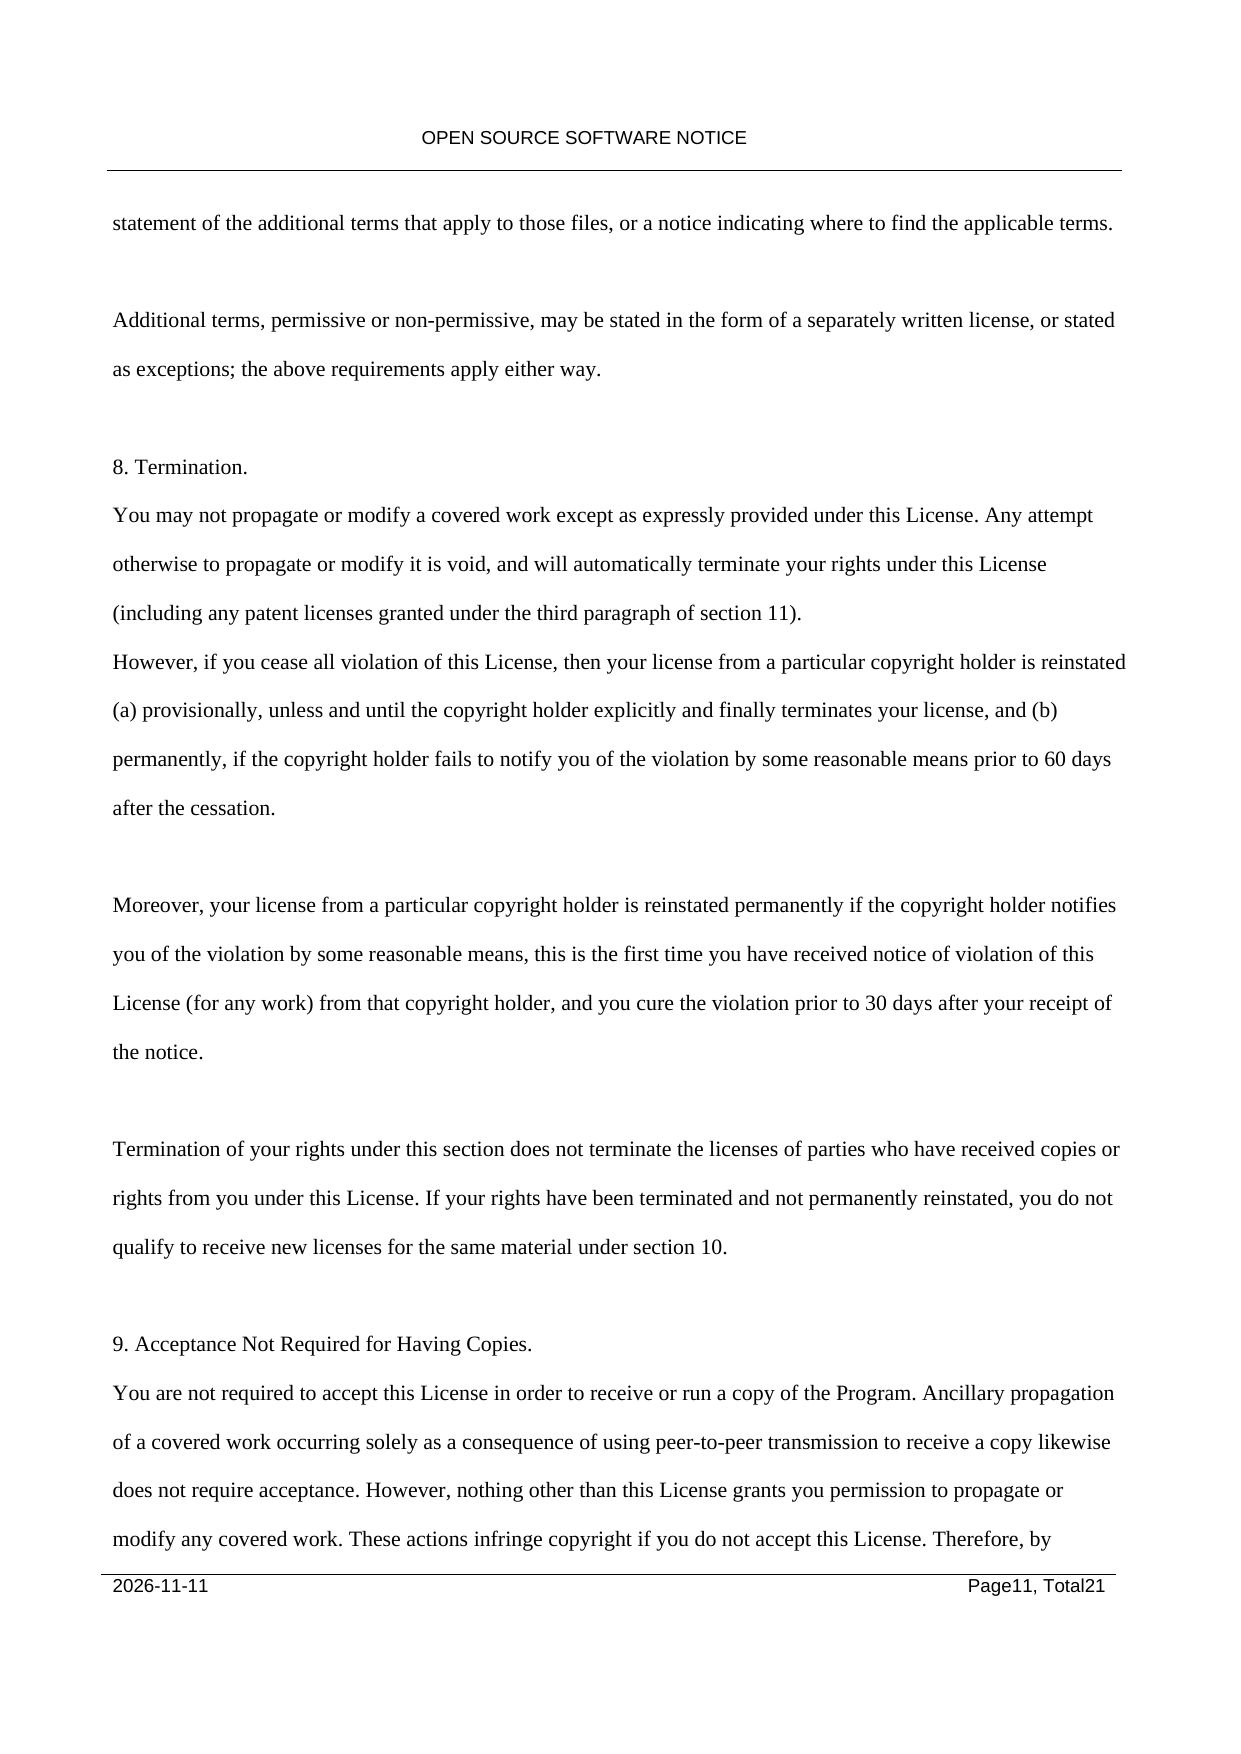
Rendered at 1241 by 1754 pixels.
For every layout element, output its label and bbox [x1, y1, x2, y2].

text [112, 206, 1128, 1555]
